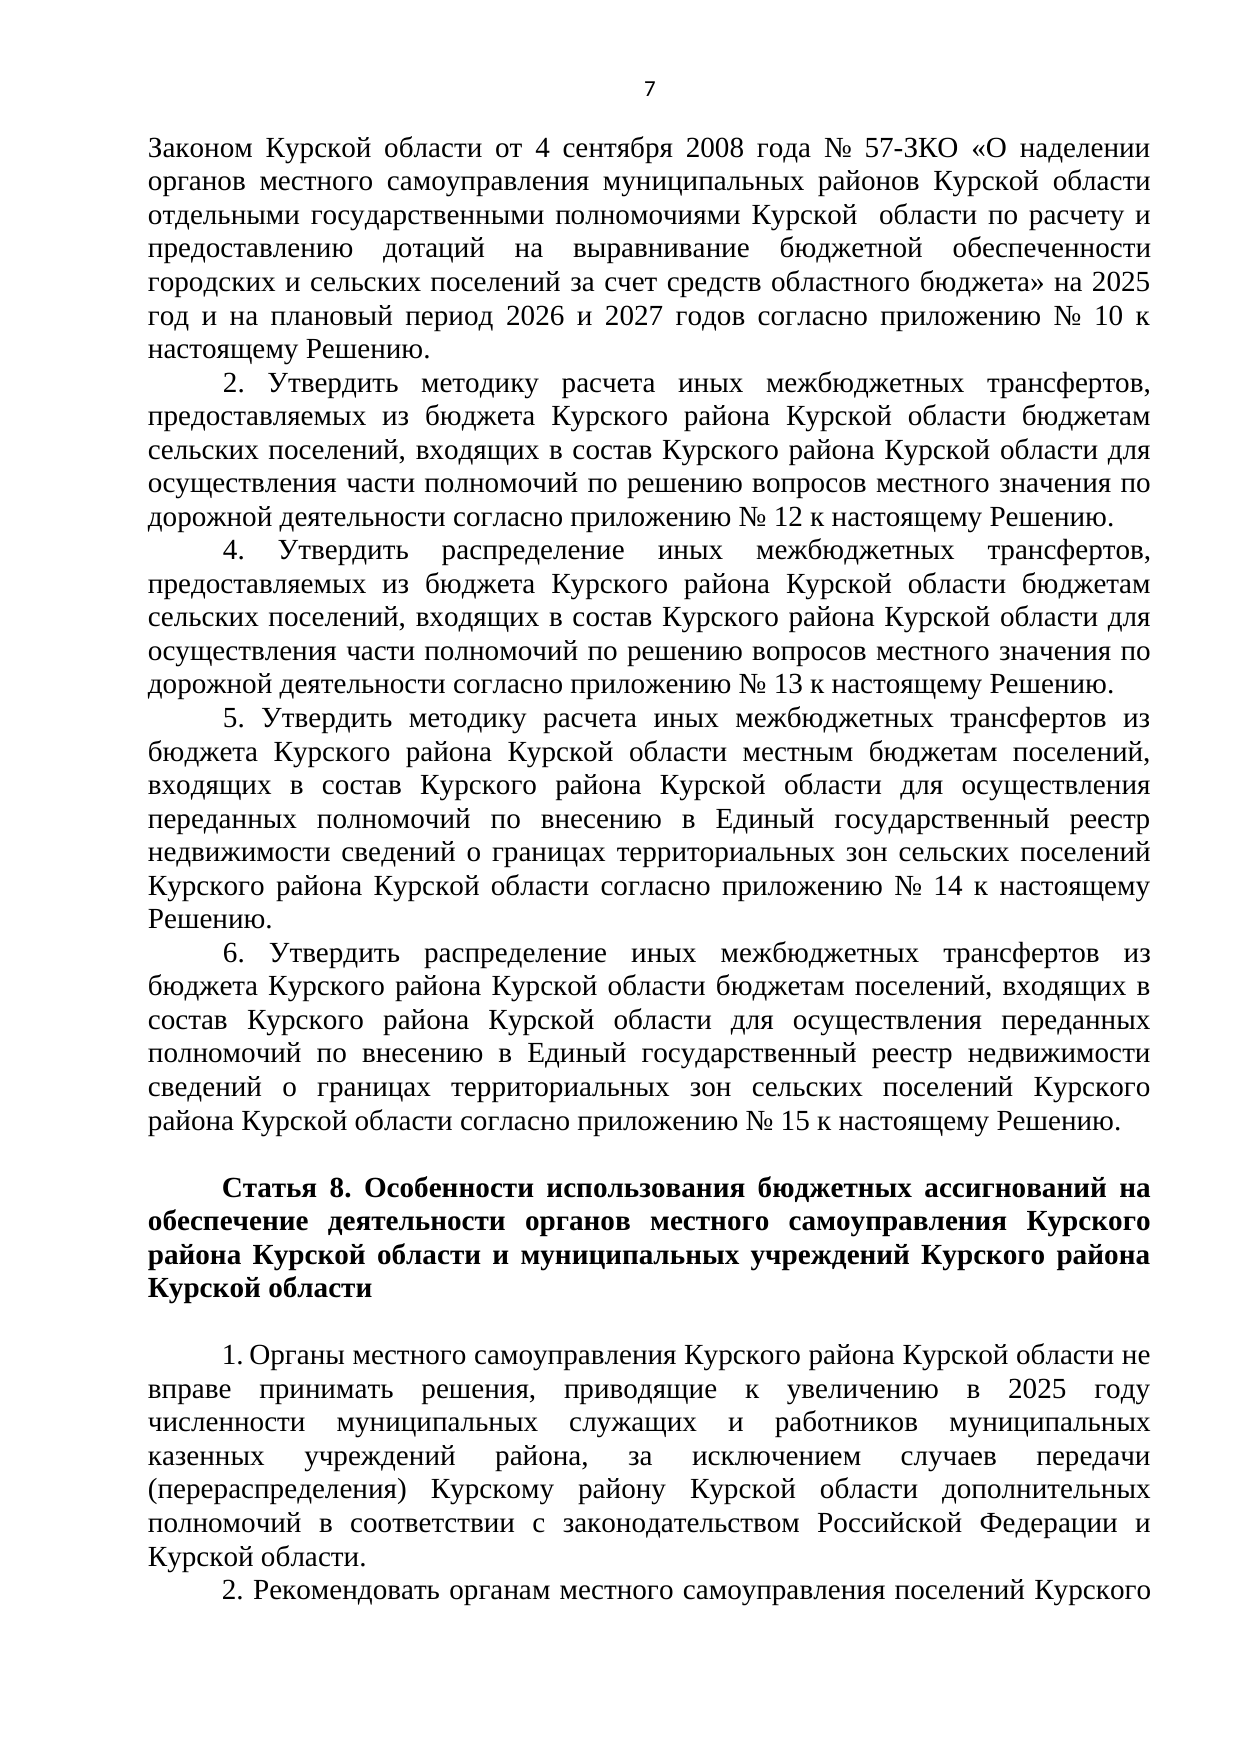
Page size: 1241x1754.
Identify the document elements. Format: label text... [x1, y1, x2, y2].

text 2. Утвердить методику расчета иных межбюджетных трансфертов, предоставляемых из бюджета Курского района Курской области бюджетам сельских поселений, входящих в состав Курского района Курской области для осуществления части полномочий по решению вопросов местного значения по дорожной деятельности согласно приложению № 12 к настоящему Решению. [148, 365, 1152, 532]
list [148, 130, 1152, 365]
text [148, 1572, 1152, 1606]
text Статья 8. Особенности использования бюджетных ассигнований на обеспечение деятельности органов местного самоуправления Курского района Курской области и муниципальных учреждений Курского района Курской области [148, 1170, 1152, 1304]
text 1. Органы местного самоуправления Курского района Курской области не вправе принимать решения, приводящие к увеличению в 2025 году численности муниципальных служащих и работников муниципальных казенных учреждений района, за исключением случаев передачи (перераспределения) Курскому району Курской области дополнительных полномочий в соответствии с законодательством Российской Федерации и Курской области. [148, 1337, 1152, 1572]
text 6. Утвердить распределение иных межбюджетных трансфертов из бюджета Курского района Курской области бюджетам поселений, входящих в состав Курского района Курской области для осуществления переданных полномочий по внесению в Единый государственный реестр недвижимости сведений о границах территориальных зон сельских поселений Курского района Курской области согласно приложению № 15 к настоящему Решению. [148, 935, 1152, 1136]
text 5. Утвердить методику расчета иных межбюджетных трансфертов из бюджета Курского района Курской области местным бюджетам поселений, входящих в состав Курского района Курской области для осуществления переданных полномочий по внесению в Единый государственный реестр недвижимости сведений о границах территориальных зон сельских поселений Курского района Курской области согласно приложению № 14 к настоящему Решению. [148, 700, 1152, 935]
text 4. Утвердить распределение иных межбюджетных трансфертов, предоставляемых из бюджета Курского района Курской области бюджетам сельских поселений, входящих в состав Курского района Курской области для осуществления части полномочий по решению вопросов местного значения по дорожной деятельности согласно приложению № 13 к настоящему Решению. [148, 532, 1152, 700]
